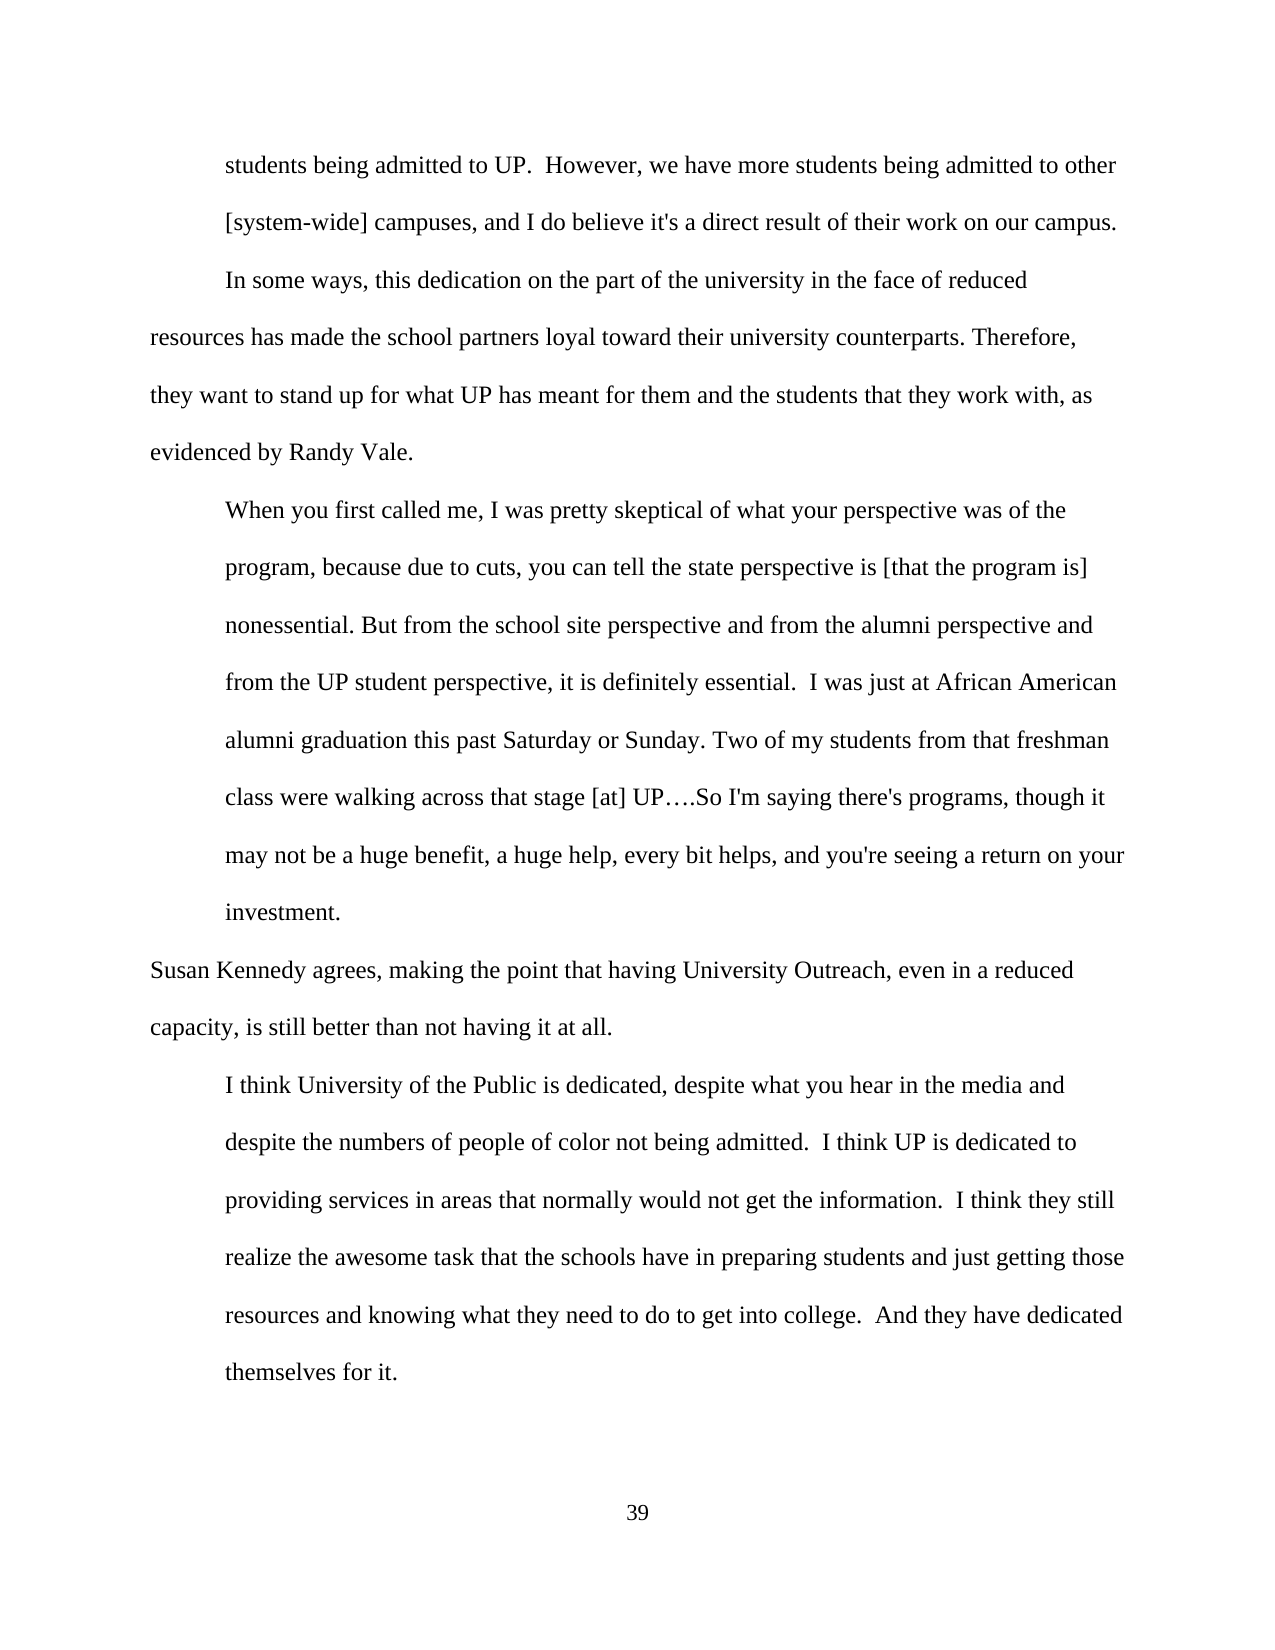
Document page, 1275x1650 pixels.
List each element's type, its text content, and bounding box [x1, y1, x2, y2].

text I think University of the Public is dedicated, despite what you hear in the media and despite the numbers of people of color not being admitted. I think UP is dedicated to providing services in areas that normally would not get the information. I think they still realize the awesome task that the schools have in preparing students and just getting those resources and knowing what they need to do to get into college. And they have dedicated themselves for it. [225, 1070, 1125, 1386]
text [225, 150, 1125, 236]
text In some ways, this dedication on the part of the university in the face of reduced resources has made the school partners loyal toward their university counterparts. Therefore, they want to stand up for what UP has meant for them and the students that they work with, as evidenced by Randy Vale. [150, 265, 1125, 466]
text Susan Kennedy agrees, making the point that having University Outreach, even in a reduced capacity, is still better than not having it at all. [150, 955, 1125, 1041]
text When you first called me, I was pretty skeptical of what your perspective was of the program, because due to cuts, you can tell the state perspective is [that the program is] nonessential. But from the school site perspective and from the alumni perspective and from the UP student perspective, it is definitely essential. I was just at African American alumni graduation this past Saturday or Sunday. Two of my students from that freshman class were walking across that stage [at] UP….So I'm saying there's programs, though it may not be a huge benefit, a huge help, every bit helps, and you're seeing a return on your investment. [225, 495, 1125, 926]
